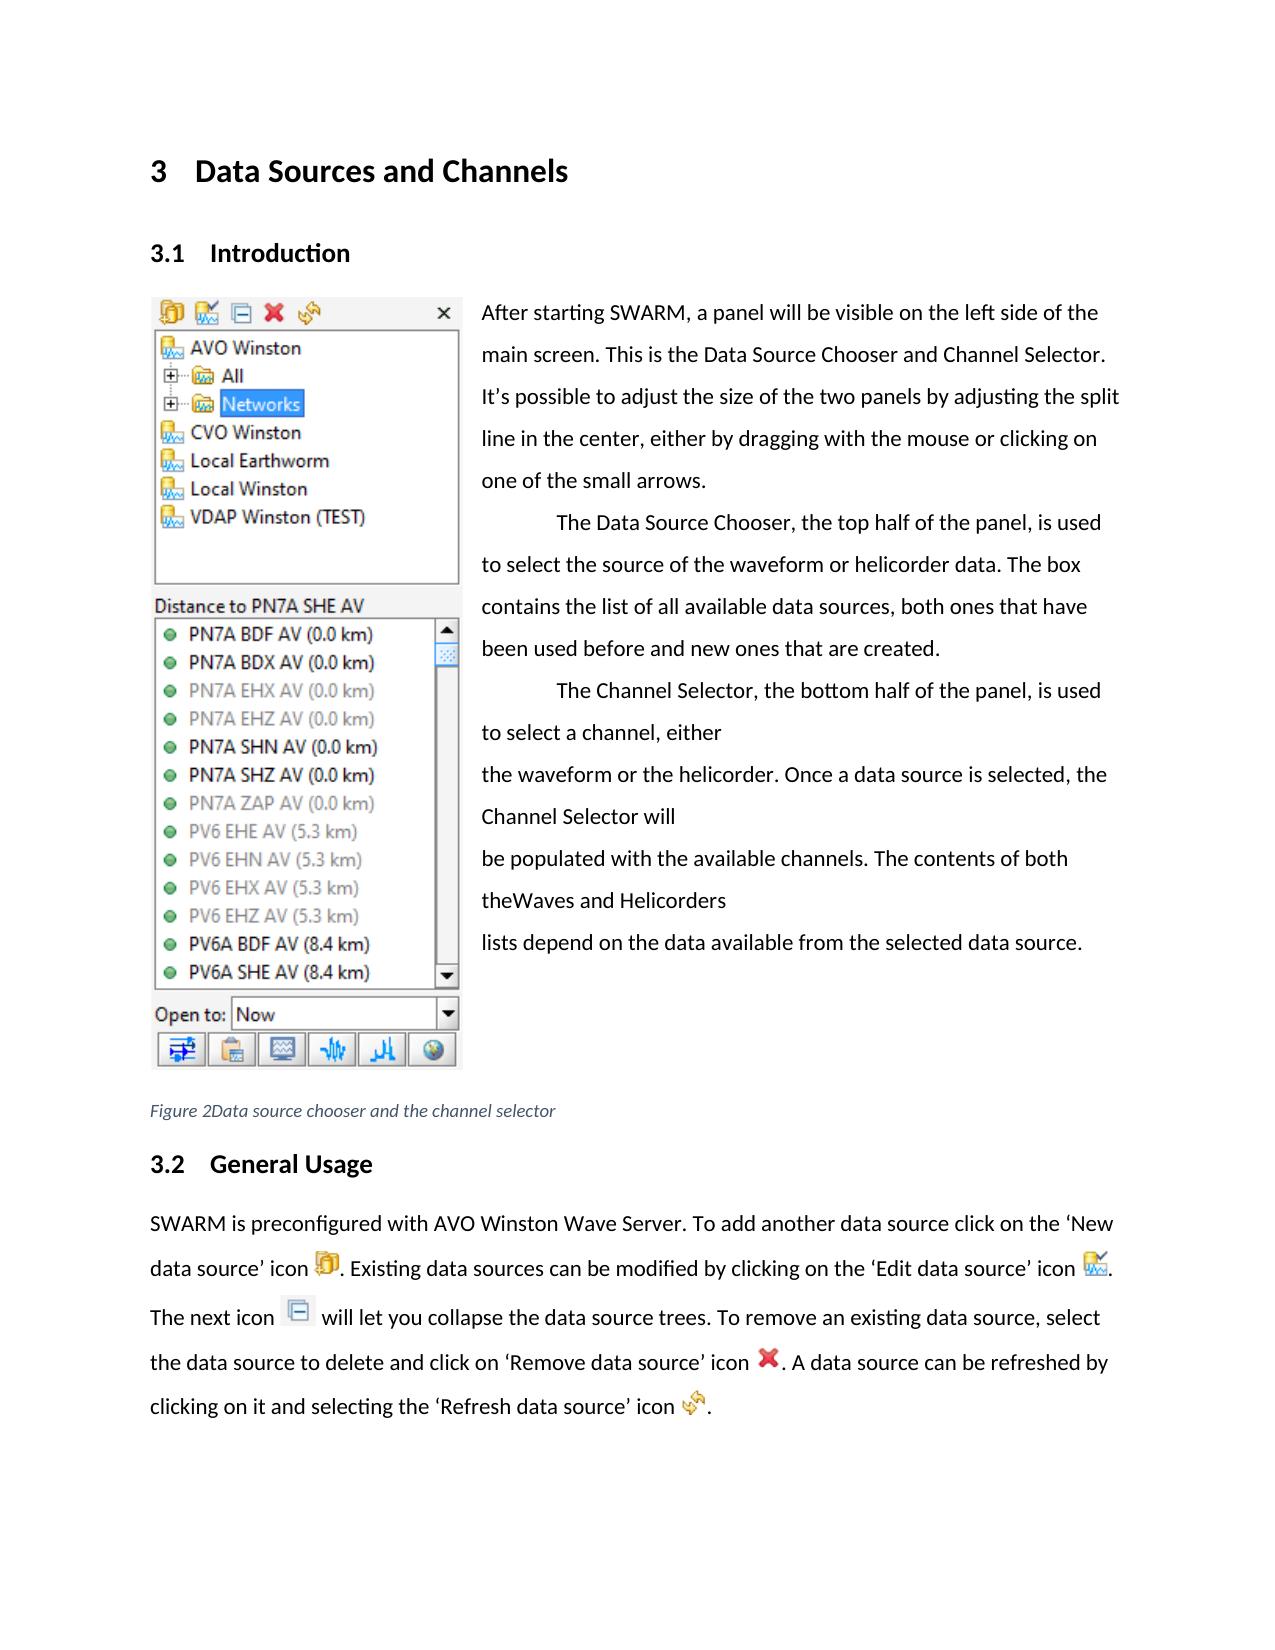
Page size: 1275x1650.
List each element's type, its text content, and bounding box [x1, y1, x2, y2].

text The Channel Selector, the bottom half of the panel, is used to select a channel, either [462, 676, 1125, 746]
picture [1082, 1251, 1108, 1276]
picture [755, 1345, 781, 1371]
text SWARM is preconfigured with AVO Winston Wave Server. To add another data source click on the ‘New data source’ icon . Existing data sources can be modified by clicking on the ‘Edit data source’ icon . The next icon will let you collapse the data source trees. To remove an existing data source, select the data source to delete and click on ‘Remove data source’ icon . A data source can be refreshed by clicking on it and selecting the ‘Refresh data source’ icon . [150, 1209, 1125, 1421]
picture [681, 1389, 707, 1415]
picture [150, 297, 462, 1066]
picture [314, 1251, 340, 1276]
subtitle Introduction [150, 236, 1125, 269]
text the waveform or the helicorder. Once a data source is selected, the Channel Selector will [462, 760, 1125, 830]
text Figure 2Data source chooser and the channel selector [150, 1099, 1125, 1122]
text After starting SWARM, a panel will be visible on the left side of the main screen. This is the Data Source Chooser and Channel Selector. It’s possible to adjust the size of the two panels by adjusting the split line in the center, either by dragging with the mouse or clicking on one of the small arrows. [462, 298, 1125, 494]
text lists depend on the data available from the selected data source. [462, 928, 1125, 956]
text The Data Source Chooser, the top half of the panel, is used to select the source of the waveform or helicorder data. The box contains the list of all available data sources, both ones that have been used before and new ones that are created. [462, 508, 1125, 662]
picture [280, 1295, 317, 1326]
subtitle General Usage [150, 1147, 1125, 1180]
subtitle Data Sources and Channels [150, 150, 1125, 191]
text be populated with the available channels. The contents of both theWaves and Helicorders [462, 844, 1125, 914]
